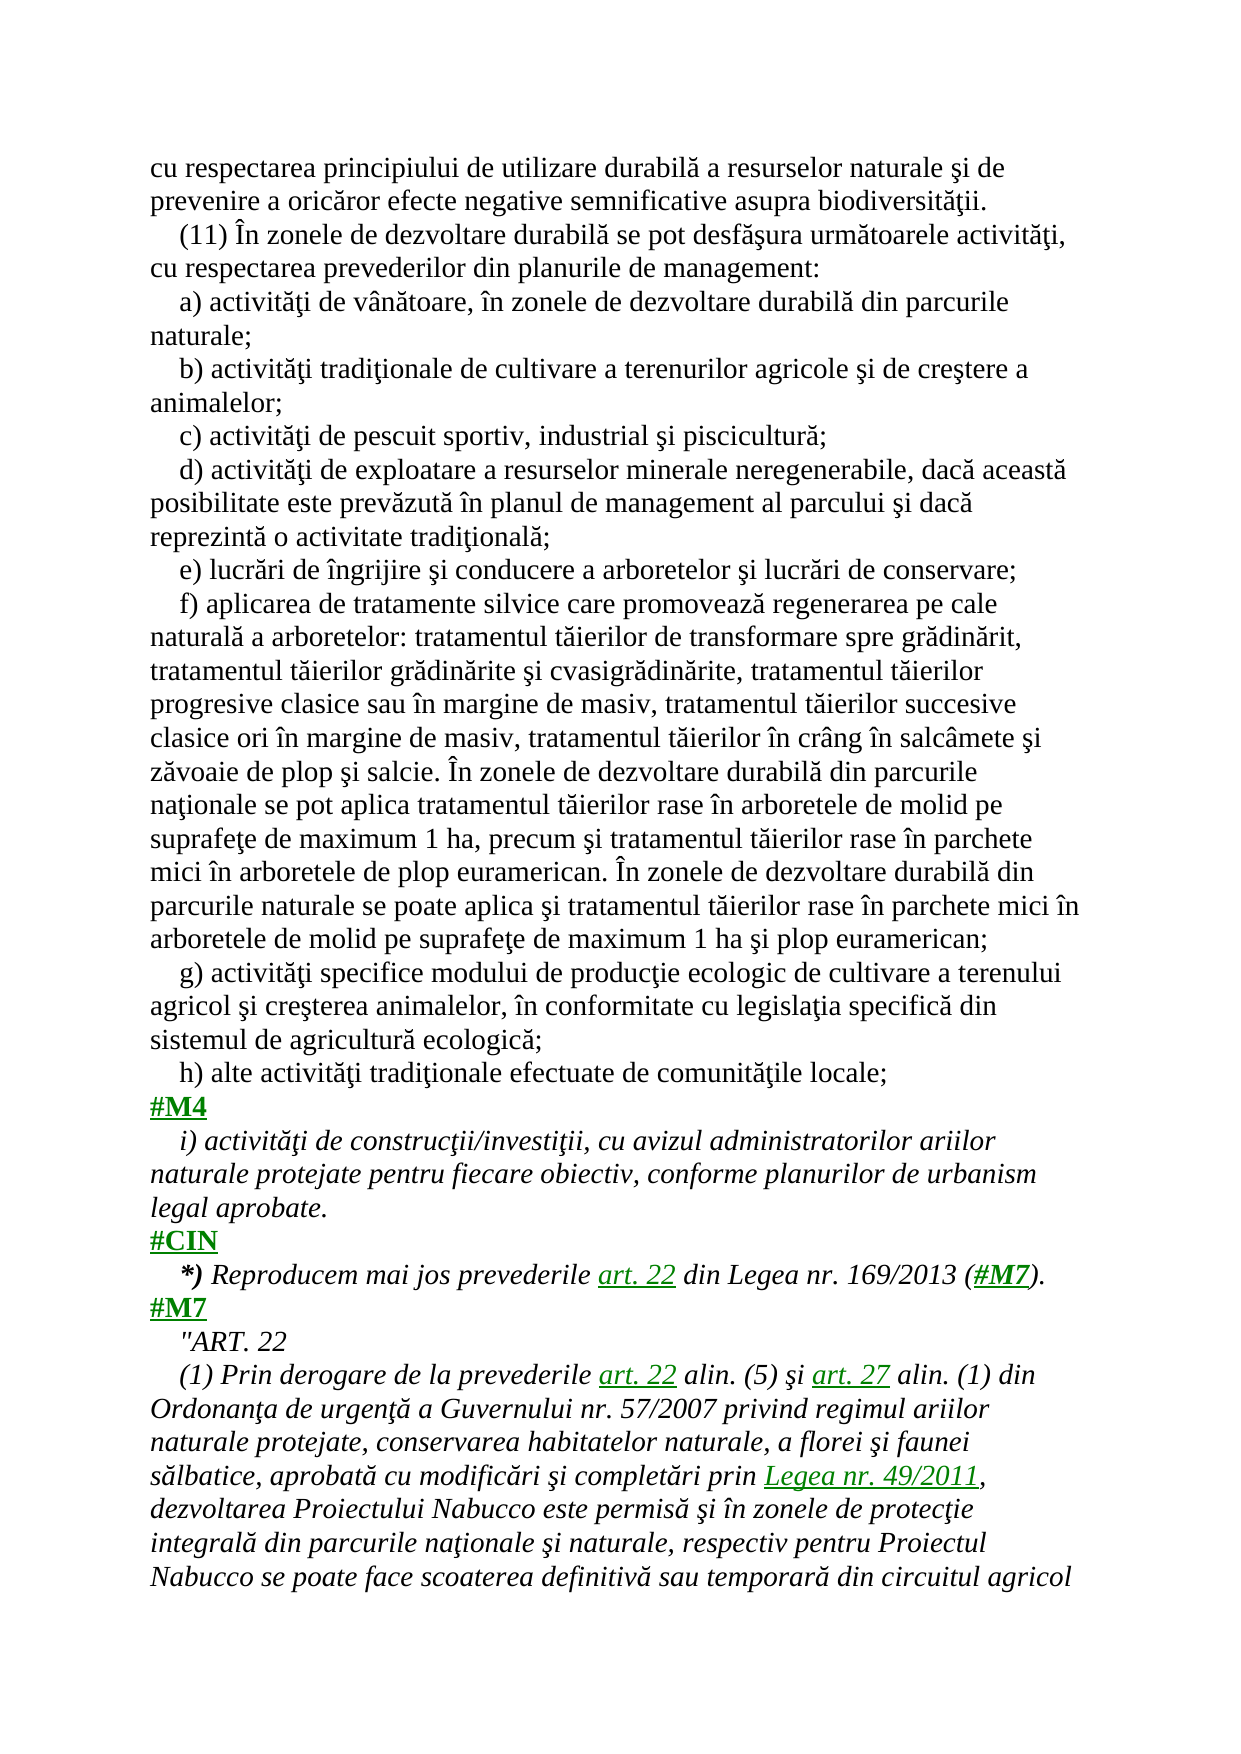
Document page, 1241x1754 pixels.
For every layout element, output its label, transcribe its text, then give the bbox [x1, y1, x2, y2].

text g) activităţi specifice modului de producţie ecologic de cultivare a terenului agricol şi creşterea animalelor, în conformitate cu legislaţia specifică din sistemul de agricultură ecologică; [150, 955, 1090, 1056]
text *) Reproducem mai jos prevederile art. 22 din Legea nr. 169/2013 (#M7). [150, 1257, 1090, 1290]
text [150, 150, 1090, 217]
text d) activităţi de exploatare a resurselor minerale neregenerabile, dacă această posibilitate este prevăzută în planul de management al parcului şi dacă reprezintă o activitate tradiţională; [150, 452, 1090, 552]
text #CIN [150, 1223, 1090, 1257]
text #M7 [150, 1290, 1090, 1324]
text c) activităţi de pescuit sportiv, industrial şi piscicultură; [150, 418, 1090, 452]
text h) alte activităţi tradiţionale efectuate de comunităţile locale; [150, 1056, 1090, 1089]
text e) lucrări de îngrijire şi conducere a arboretelor şi lucrări de conservare; [150, 552, 1090, 586]
text i) activităţi de construcţii/investiţii, cu avizul administratorilor ariilor naturale protejate pentru fiecare obiectiv, conforme planurilor de urbanism legal aprobate. [150, 1123, 1090, 1223]
text f) aplicarea de tratamente silvice care promovează regenerarea pe cale naturală a arboretelor: tratamentul tăierilor de transformare spre grădinărit, tratamentul tăierilor grădinărite şi cvasigrădinărite, tratamentul tăierilor progresive clasice sau în margine de masiv, tratamentul tăierilor succesive clasice ori în margine de masiv, tratamentul tăierilor în crâng în salcâmete şi zăvoaie de plop şi salcie. În zonele de dezvoltare durabilă din parcurile naţionale se pot aplica tratamentul tăierilor rase în arboretele de molid pe suprafeţe de maximum 1 ha, precum şi tratamentul tăierilor rase în parchete mici în arboretele de plop euramerican. În zonele de dezvoltare durabilă din parcurile naturale se poate aplica şi tratamentul tăierilor rase în parchete mici în arboretele de molid pe suprafeţe de maximum 1 ha şi plop euramerican; [150, 586, 1090, 955]
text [150, 1357, 1090, 1592]
text "ART. 22 [150, 1324, 1090, 1357]
text #M4 [150, 1089, 1090, 1123]
text a) activităţi de vânătoare, în zonele de dezvoltare durabilă din parcurile naturale; [150, 284, 1090, 351]
text (11) În zonele de dezvoltare durabilă se pot desfăşura următoarele activităţi, cu respectarea prevederilor din planurile de management: [150, 217, 1090, 284]
text b) activităţi tradiţionale de cultivare a terenurilor agricole şi de creştere a animalelor; [150, 351, 1090, 418]
